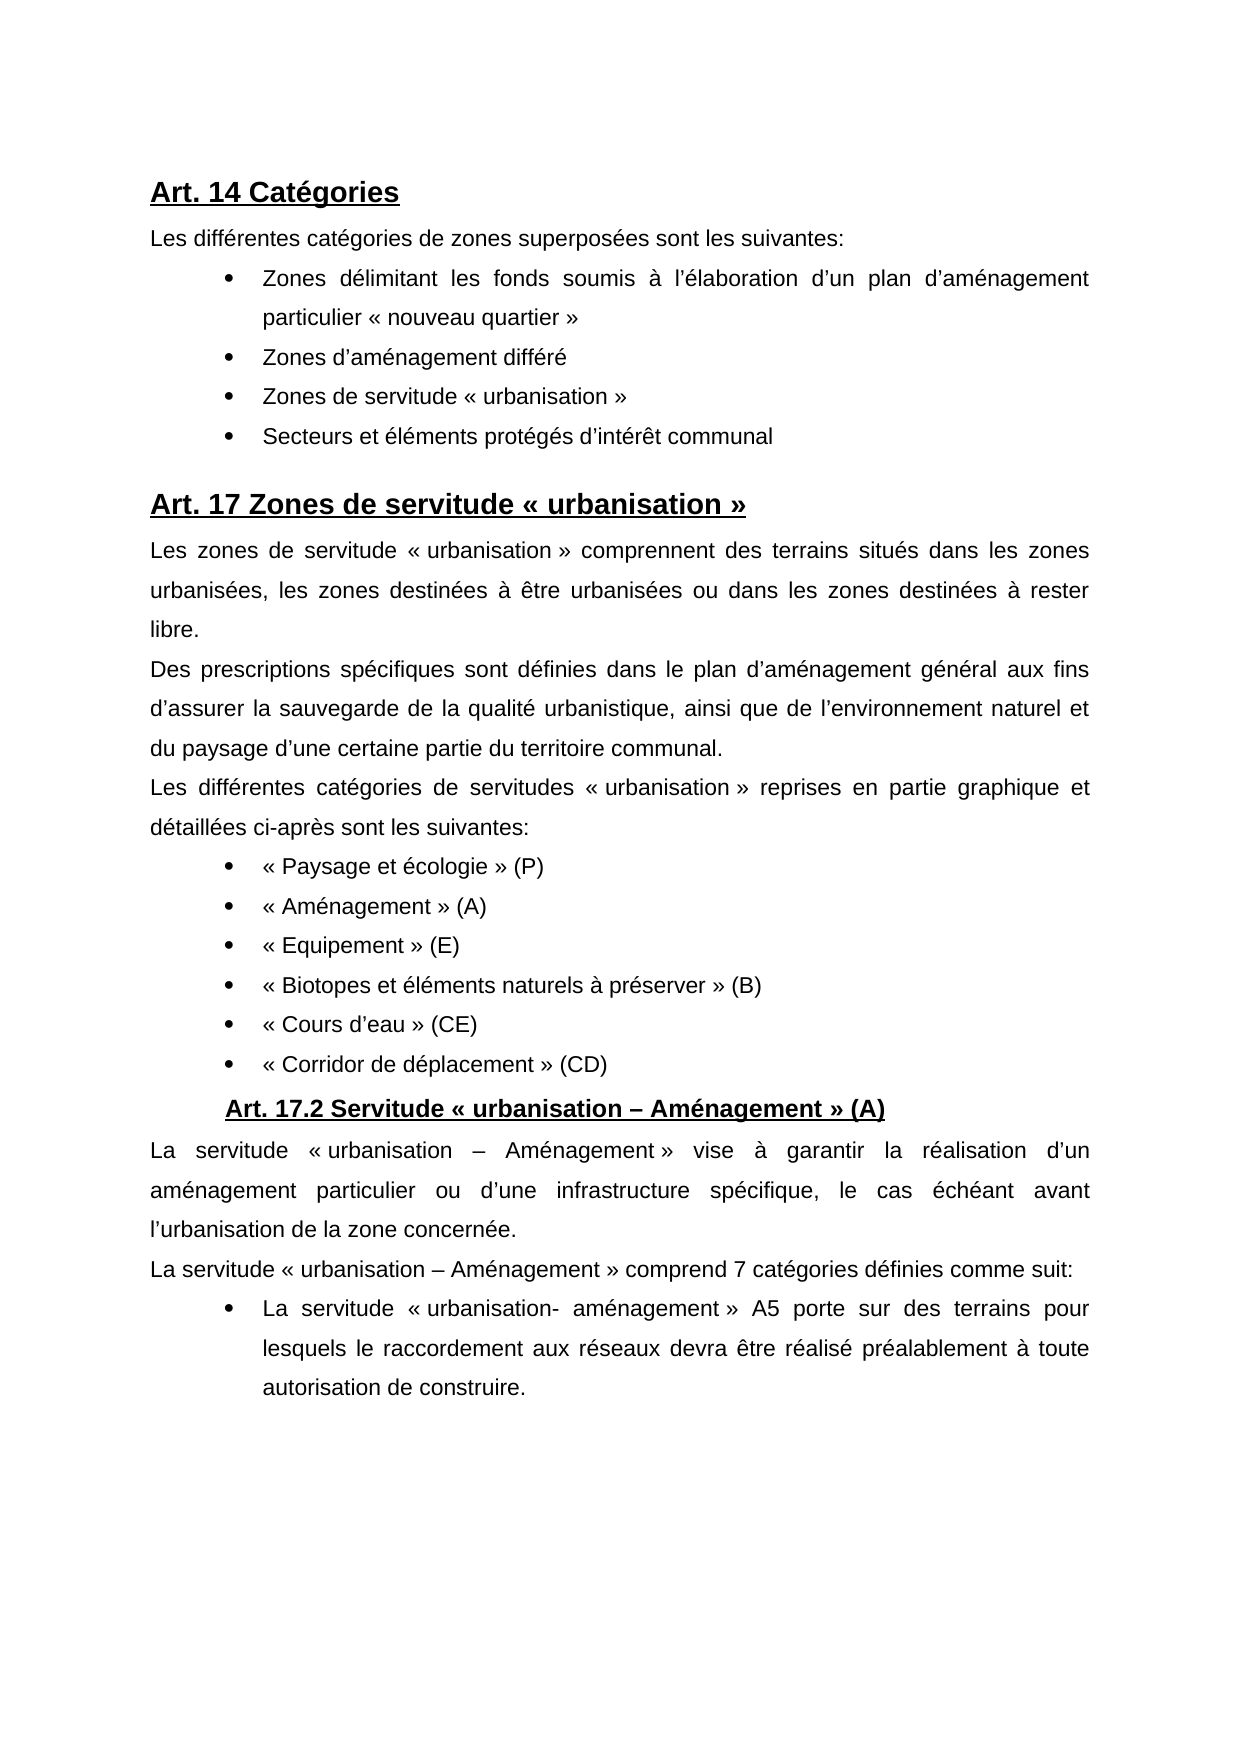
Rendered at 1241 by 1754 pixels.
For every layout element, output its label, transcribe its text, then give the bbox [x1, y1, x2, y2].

list Secteurs et éléments protégés d’intérêt communal [225, 423, 1090, 449]
text La servitude « urbanisation – Aménagement » vise à garantir la réalisation d’un aménagement particulier ou d’une infrastructure spécifique, le cas échéant avant l’urbanisation de la zone concernée. [150, 1137, 1090, 1243]
list « Paysage et écologie » (P) [225, 853, 1090, 880]
text Les différentes catégories de servitudes « urbanisation » reprises en partie graphique et détaillées ci-après sont les suivantes: [150, 774, 1090, 840]
list « Biotopes et éléments naturels à préserver » (B) [225, 972, 1090, 998]
subtitle Art. 14 Catégories [150, 175, 1090, 208]
list Zones d’aménagement différé [225, 344, 1090, 370]
list Zones délimitant les fonds soumis à l’élaboration d’un plan d’aménagement particulier « nouveau quartier » [225, 265, 1090, 331]
list Zones de servitude « urbanisation » [225, 383, 1090, 409]
subtitle Art. 17 Zones de servitude « urbanisation » [150, 487, 1090, 521]
text Des prescriptions spécifiques sont définies dans le plan d’aménagement général aux fins d’assurer la sauvegarde de la qualité urbanistique, ainsi que de l’environnement naturel et du paysage d’une certaine partie du territoire communal. [150, 656, 1090, 761]
list La servitude « urbanisation- aménagement » A5 porte sur des terrains pour lesquels le raccordement aux réseaux devra être réalisé préalablement à toute autorisation de construire. [225, 1295, 1090, 1401]
list « Aménagement » (A) [225, 893, 1090, 919]
text La servitude « urbanisation – Aménagement » comprend 7 catégories définies comme suit: [150, 1256, 1090, 1282]
subtitle Art. 17.2 Servitude « urbanisation – Aménagement » (A) [225, 1094, 1090, 1123]
list « Corridor de déplacement » (CD) [225, 1051, 1090, 1077]
text Les zones de servitude « urbanisation » comprennent des terrains situés dans les zones urbanisées, les zones destinées à être urbanisées ou dans les zones destinées à rester libre. [150, 537, 1090, 643]
list « Equipement » (E) [225, 932, 1090, 959]
list « Cours d’eau » (CE) [225, 1011, 1090, 1038]
text Les différentes catégories de zones superposées sont les suivantes: [150, 225, 1090, 252]
